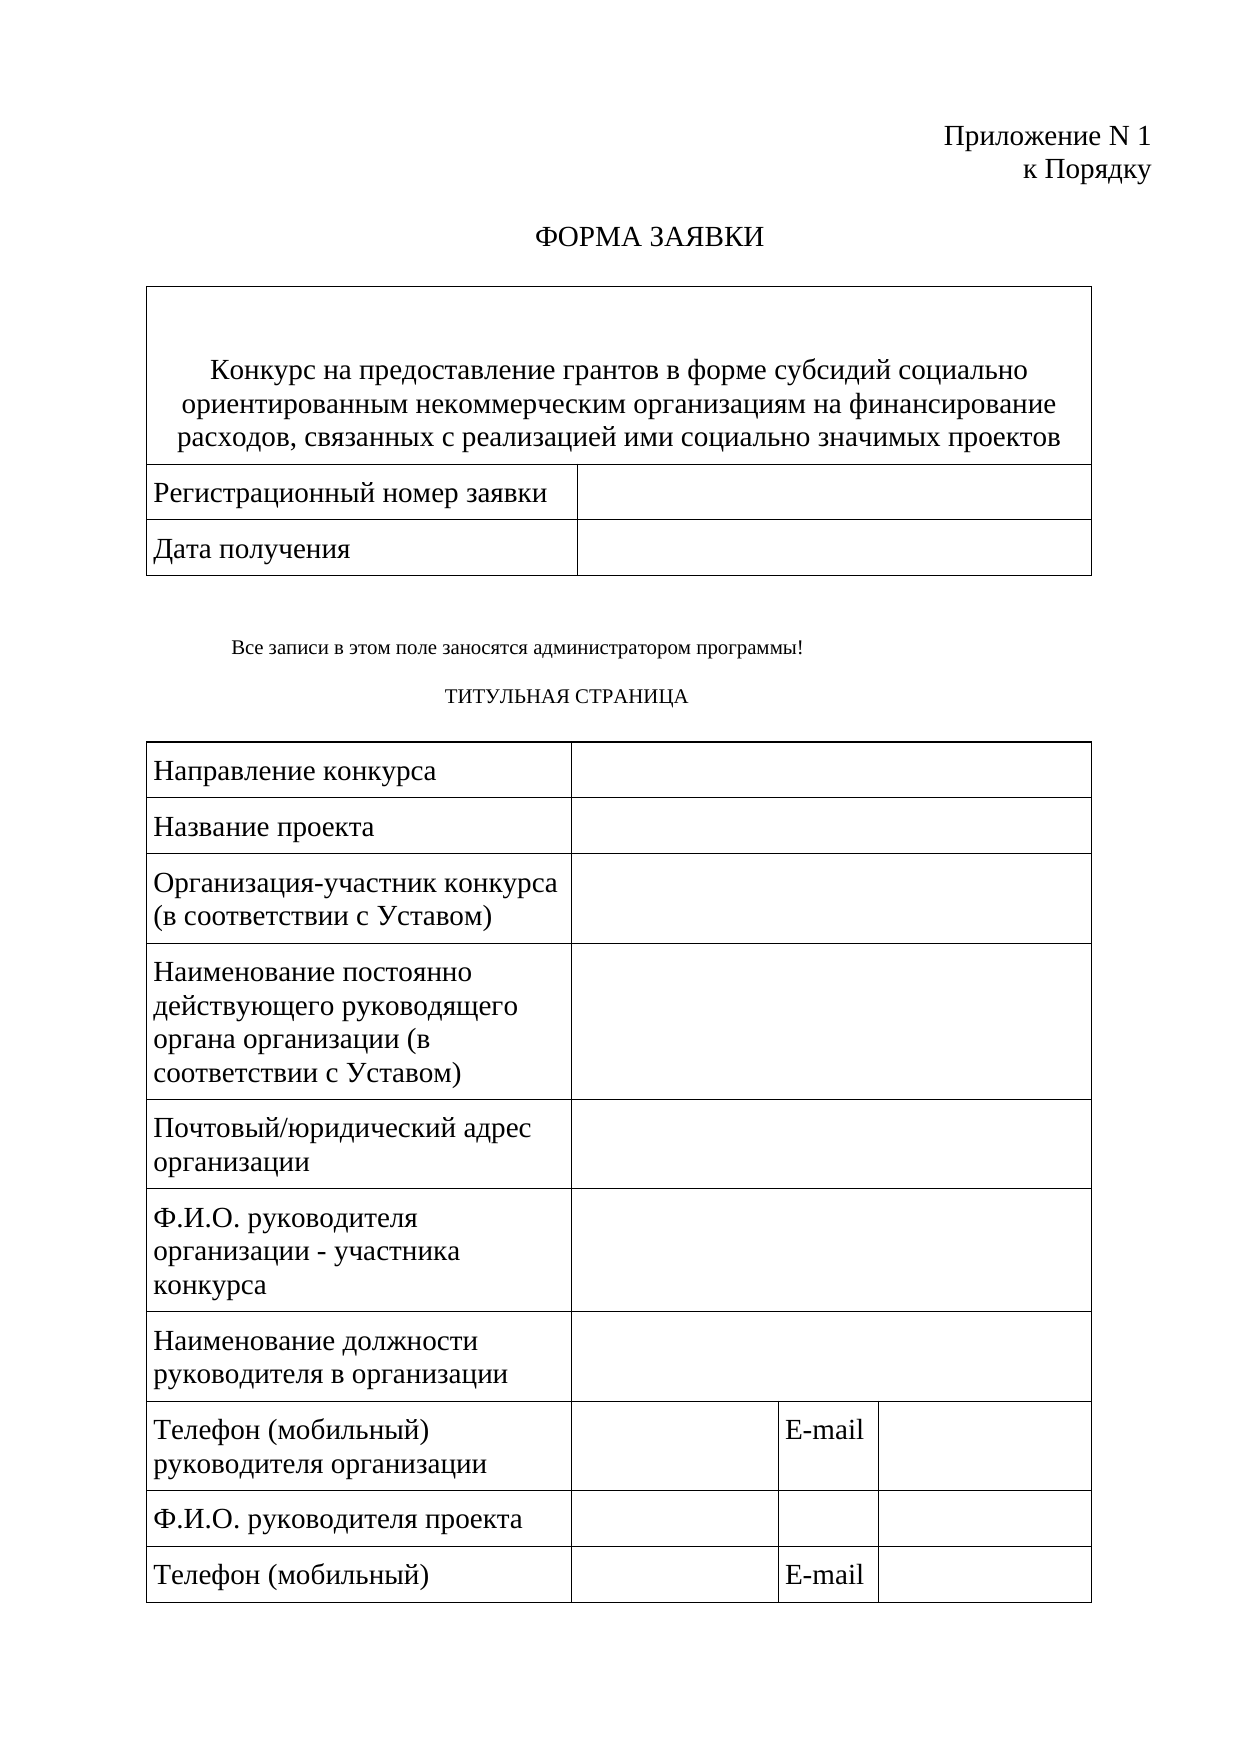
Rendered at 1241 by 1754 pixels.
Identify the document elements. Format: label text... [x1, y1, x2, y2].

subtitle Все записи в этом поле заносятся администратором программы! [148, 635, 1152, 659]
table_header [572, 743, 1091, 797]
table_cell Наименование должности руководителя в организации [147, 1312, 571, 1401]
table_cell [572, 1402, 778, 1490]
table_cell [572, 854, 1091, 942]
subtitle ТИТУЛЬНАЯ СТРАНИЦА [148, 684, 1152, 708]
table_cell [879, 1402, 1091, 1490]
table_cell [578, 520, 1091, 575]
table_cell Телефон (мобильный) руководителя проекта [147, 1547, 571, 1602]
table_cell [779, 1491, 878, 1546]
text Приложение N 1 [148, 118, 1152, 152]
table_cell [578, 465, 1091, 519]
text к Порядку [148, 152, 1152, 185]
table_cell E-mail [779, 1547, 878, 1602]
table_cell E-mail [779, 1402, 878, 1490]
table_cell [572, 944, 1091, 1099]
table_cell Ф.И.О. руководителя организации - участника конкурса [147, 1189, 571, 1311]
table_cell [572, 1312, 1091, 1401]
table_cell Конкурс на предоставление грантов в форме субсидий социально ориентированным некоммерческим организациям на финансирование расходов, связанных с реализацией ими социально значимых проектов [147, 342, 1091, 463]
table_cell Почтовый/юридический адрес организации [147, 1100, 571, 1188]
table_cell [572, 1189, 1091, 1311]
table_cell Дата получения [147, 520, 577, 575]
table_header [147, 287, 1091, 342]
table_cell [572, 1100, 1091, 1188]
table_cell [572, 798, 1091, 853]
table_cell Наименование постоянно действующего руководящего органа организации (в соответствии с Уставом) [147, 944, 571, 1099]
text ФОРМА ЗАЯВКИ [148, 219, 1152, 252]
table_header Направление конкурса [147, 743, 571, 797]
table_cell [572, 1491, 778, 1546]
table_cell Организация-участник конкурса (в соответствии с Уставом) [147, 854, 571, 942]
table_cell Телефон (мобильный) руководителя организации [147, 1402, 571, 1490]
table_cell [572, 1547, 778, 1602]
table_cell Ф.И.О. руководителя проекта [147, 1491, 571, 1546]
table_cell Название проекта [147, 798, 571, 853]
table_cell Регистрационный номер заявки [147, 465, 577, 519]
table_cell [879, 1547, 1091, 1602]
table_cell [879, 1491, 1091, 1546]
